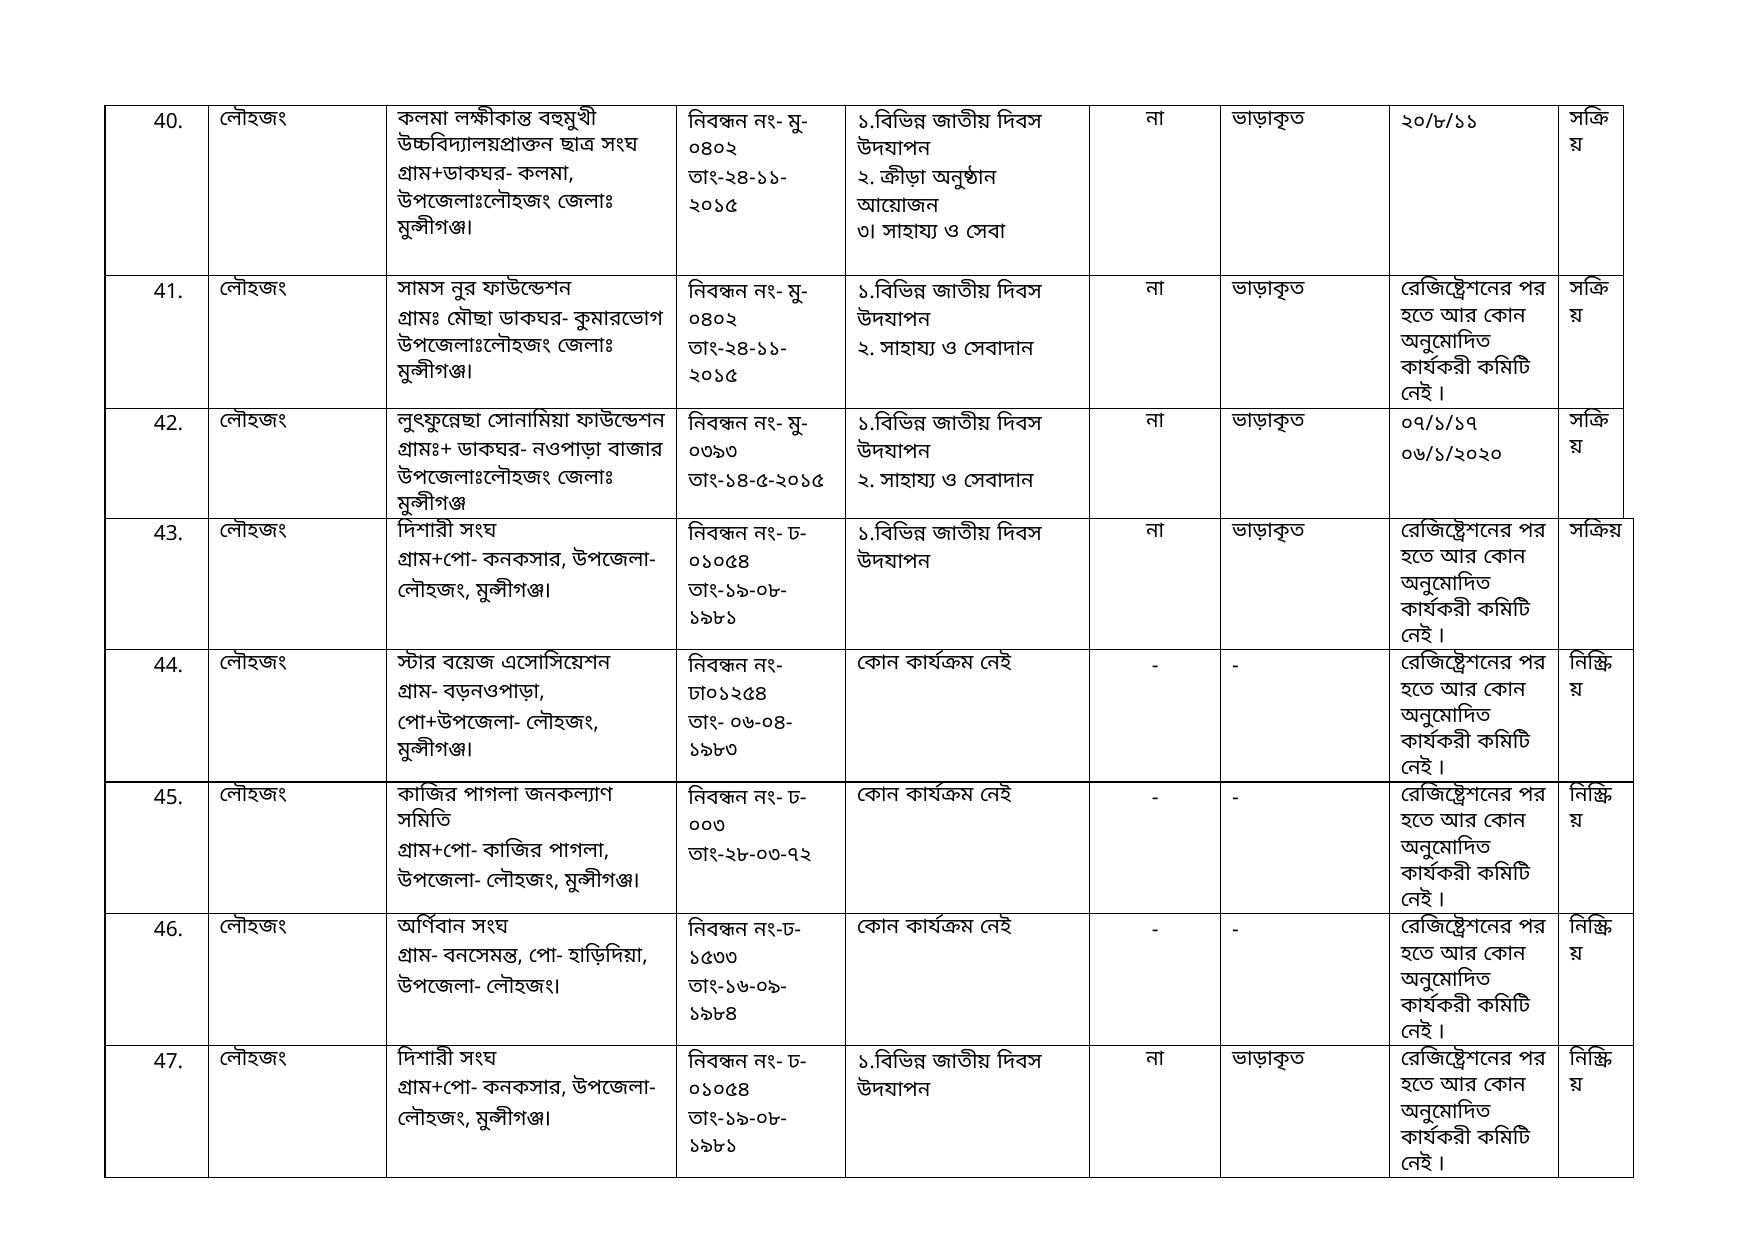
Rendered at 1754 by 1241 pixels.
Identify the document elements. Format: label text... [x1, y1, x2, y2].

table_cell ১.বিভিন্ন জাতীয় দিবস উদযাপন ২. সাহায্য ও সেবাদান [846, 276, 1089, 407]
table_cell - [1221, 914, 1389, 1045]
table_cell লুৎফুন্নেছা সোনামিয়া ফাউন্ডেশন গ্রামঃ+ ডাকঘর- নওপাড়া বাজার উপজেলাঃলৌহজং জেলাঃ মুন্সীগঞ্জ [387, 409, 676, 517]
table_cell নিবন্ধন নং- ঢা০১২৫৪ তাং- ০৬-০৪-১৯৮৩ [677, 650, 845, 781]
table_cell সক্রিয় [1559, 519, 1633, 649]
table_cell সক্রিয় [1559, 106, 1623, 275]
table_cell - [1221, 650, 1389, 781]
table_cell রেজিষ্ট্রেশনের পর হতে আর কোন অনুমোদিত কার্যকরী কমিটি নেই । [1390, 519, 1558, 649]
table_cell ১.বিভিন্ন জাতীয় দিবস উদযাপন ২. ক্রীড়া অনুষ্ঠান আয়োজন ৩। সাহায্য ও সেবা [846, 106, 1089, 275]
table_cell রেজিষ্ট্রেশনের পর হতে আর কোন অনুমোদিত কার্যকরী কমিটি নেই । [1390, 914, 1558, 1045]
table_cell নিবন্ধন নং- ঢ-০০৩ তাং-২৮-০৩-৭২ [677, 783, 845, 913]
table_cell লৌহজং [209, 276, 386, 407]
table_cell রেজিষ্ট্রেশনের পর হতে আর কোন অনুমোদিত কার্যকরী কমিটি নেই । [1390, 276, 1558, 407]
table_cell লৌহজং [209, 106, 386, 275]
table_cell সক্রিয় [1559, 276, 1623, 407]
table_cell অর্ণিবান সংঘ গ্রাম- বনসেমন্ত, পো- হাড়িদিয়া, উপজেলা- লৌহজং। [387, 914, 676, 1045]
table_cell দিশারী সংঘ গ্রাম+পো- কনকসার, উপজেলা- লৌহজং, মুন্সীগঞ্জ। [387, 1046, 676, 1177]
table_cell না [1090, 1046, 1220, 1177]
table_cell ভাড়াকৃত [1221, 519, 1389, 649]
table_cell কাজির পাগলা জনকল্যাণ সমিতি গ্রাম+পো- কাজির পাগলা, উপজেলা- লৌহজং, মুন্সীগঞ্জ। [387, 783, 676, 913]
table_cell লৌহজং [209, 409, 386, 517]
table_cell [106, 1046, 208, 1177]
table_cell - [1090, 783, 1220, 913]
table_cell নিবন্ধন নং- মু-০৪০২ তাং-২৪-১১-২০১৫ [677, 106, 845, 275]
table_cell কলমা লক্ষীকান্ত বহুমুখী উচ্চবিদ্যালয়প্রাক্তন ছাত্র সংঘ গ্রাম+ডাকঘর- কলমা, উপজেলাঃলৌহজং জেলাঃ মুন্সীগঞ্জ। [387, 106, 676, 275]
table_cell লৌহজং [209, 519, 386, 649]
table_cell নিবন্ধন নং- ঢ-০১০৫৪ তাং-১৯-০৮-১৯৮১ [677, 519, 845, 649]
table_cell ০৭/১/১৭ ০৬/১/২০২০ [1390, 409, 1558, 517]
table_cell [106, 276, 208, 407]
table_cell [106, 519, 208, 649]
table_cell কোন কার্যক্রম নেই [846, 650, 1089, 781]
table_cell কোন কার্যক্রম নেই [846, 914, 1089, 1045]
table_cell নিবন্ধন নং- ঢ-০১০৫৪ তাং-১৯-০৮-১৯৮১ [677, 1046, 845, 1177]
table_cell ভাড়াকৃত [1221, 1046, 1389, 1177]
table_cell স্টার বয়েজ এসোসিয়েশন গ্রাম- বড়নওপাড়া, পো+উপজেলা- লৌহজং, মুন্সীগঞ্জ। [387, 650, 676, 781]
table_cell নিস্ক্রিয় [1559, 914, 1633, 1045]
table_cell ১.বিভিন্ন জাতীয় দিবস উদযাপন ২. সাহায্য ও সেবাদান [846, 409, 1089, 517]
table_cell নিস্ক্রিয় [1559, 783, 1633, 913]
table_cell লৌহজং [209, 650, 386, 781]
table_cell - [1221, 783, 1389, 913]
table_cell [106, 783, 208, 913]
table_cell দিশারী সংঘ গ্রাম+পো- কনকসার, উপজেলা- লৌহজং, মুন্সীগঞ্জ। [387, 519, 676, 649]
table_cell সক্রিয় [1559, 409, 1623, 517]
table_cell লৌহজং [209, 783, 386, 913]
table_cell নিবন্ধন নং-ঢ-১৫৩৩ তাং-১৬-০৯-১৯৮৪ [677, 914, 845, 1045]
table_cell লৌহজং [209, 914, 386, 1045]
table_cell নিবন্ধন নং- মু-০৩৯৩ তাং-১৪-৫-২০১৫ [677, 409, 845, 517]
table_cell নিস্ক্রিয় [1559, 1046, 1633, 1177]
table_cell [1390, 1046, 1558, 1177]
table_cell না [1090, 519, 1220, 649]
table_cell নিস্ক্রিয় [1559, 650, 1633, 781]
table_cell না [1090, 106, 1220, 275]
table_cell ভাড়াকৃত [1221, 276, 1389, 407]
table_cell - [1090, 650, 1220, 781]
table_cell ভাড়াকৃত [1221, 106, 1389, 275]
table_cell [106, 650, 208, 781]
table_cell ১.বিভিন্ন জাতীয় দিবস উদযাপন [846, 519, 1089, 649]
table_cell কোন কার্যক্রম নেই [846, 783, 1089, 913]
table_cell লৌহজং [209, 1046, 386, 1177]
table_cell না [1090, 276, 1220, 407]
table_cell নিবন্ধন নং- মু-০৪০২ তাং-২৪-১১-২০১৫ [677, 276, 845, 407]
table_cell - [1090, 914, 1220, 1045]
table_cell ১.বিভিন্ন জাতীয় দিবস উদযাপন [846, 1046, 1089, 1177]
table_cell না [1090, 409, 1220, 517]
table_cell [106, 106, 208, 275]
table_cell [106, 914, 208, 1045]
table_cell সামস নুর ফাউন্ডেশন গ্রামঃ মৌছা ডাকঘর- কুমারভোগ উপজেলাঃলৌহজং জেলাঃ মুন্সীগঞ্জ। [387, 276, 676, 407]
table_cell ভাড়াকৃত [1221, 409, 1389, 517]
table_cell ২০/৮/১১ [1390, 106, 1558, 275]
table_cell রেজিষ্ট্রেশনের পর হতে আর কোন অনুমোদিত কার্যকরী কমিটি নেই । [1390, 783, 1558, 913]
table_cell [106, 409, 208, 517]
table_cell রেজিষ্ট্রেশনের পর হতে আর কোন অনুমোদিত কার্যকরী কমিটি নেই । [1390, 650, 1558, 781]
